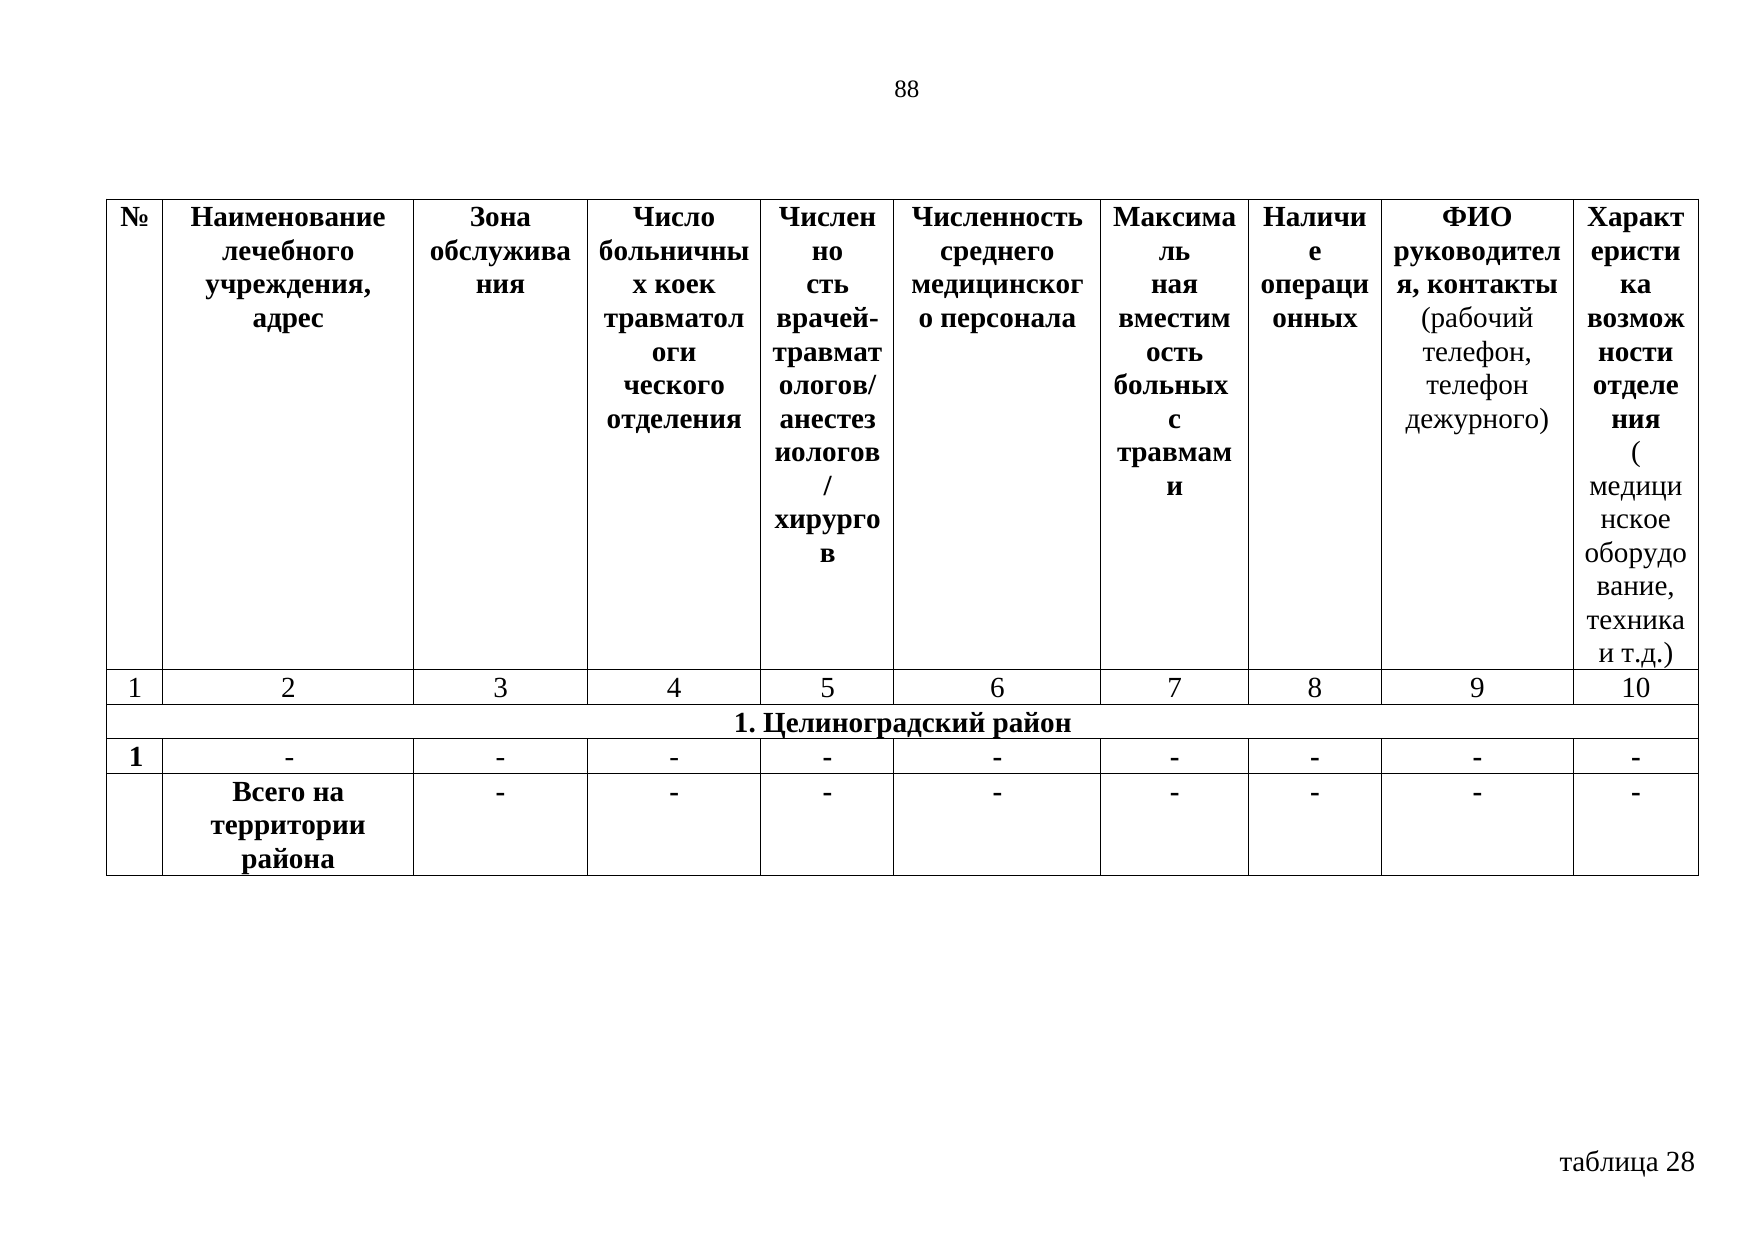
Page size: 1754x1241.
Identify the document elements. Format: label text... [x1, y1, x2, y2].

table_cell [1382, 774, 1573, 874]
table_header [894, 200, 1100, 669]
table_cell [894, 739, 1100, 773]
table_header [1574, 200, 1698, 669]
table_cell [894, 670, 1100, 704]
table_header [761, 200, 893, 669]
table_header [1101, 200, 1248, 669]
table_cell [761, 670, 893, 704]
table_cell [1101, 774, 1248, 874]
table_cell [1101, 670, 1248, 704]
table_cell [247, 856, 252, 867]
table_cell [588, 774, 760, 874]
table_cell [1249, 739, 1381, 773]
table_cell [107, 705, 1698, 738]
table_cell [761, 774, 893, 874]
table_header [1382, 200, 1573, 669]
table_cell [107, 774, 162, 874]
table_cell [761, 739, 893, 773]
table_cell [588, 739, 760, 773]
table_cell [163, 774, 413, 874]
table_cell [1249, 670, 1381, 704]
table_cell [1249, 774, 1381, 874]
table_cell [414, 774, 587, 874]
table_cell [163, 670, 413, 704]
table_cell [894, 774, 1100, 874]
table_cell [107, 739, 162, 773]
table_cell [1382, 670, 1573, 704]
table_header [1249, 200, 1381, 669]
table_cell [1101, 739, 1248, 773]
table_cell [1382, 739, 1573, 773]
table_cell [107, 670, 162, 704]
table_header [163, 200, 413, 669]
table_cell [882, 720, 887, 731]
text таблица 28 [229, 1144, 1695, 1177]
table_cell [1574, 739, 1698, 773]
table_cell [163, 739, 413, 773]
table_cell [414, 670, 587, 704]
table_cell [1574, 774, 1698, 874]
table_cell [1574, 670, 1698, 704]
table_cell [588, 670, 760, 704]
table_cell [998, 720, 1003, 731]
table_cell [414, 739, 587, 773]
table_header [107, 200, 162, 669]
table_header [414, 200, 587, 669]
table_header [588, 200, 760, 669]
